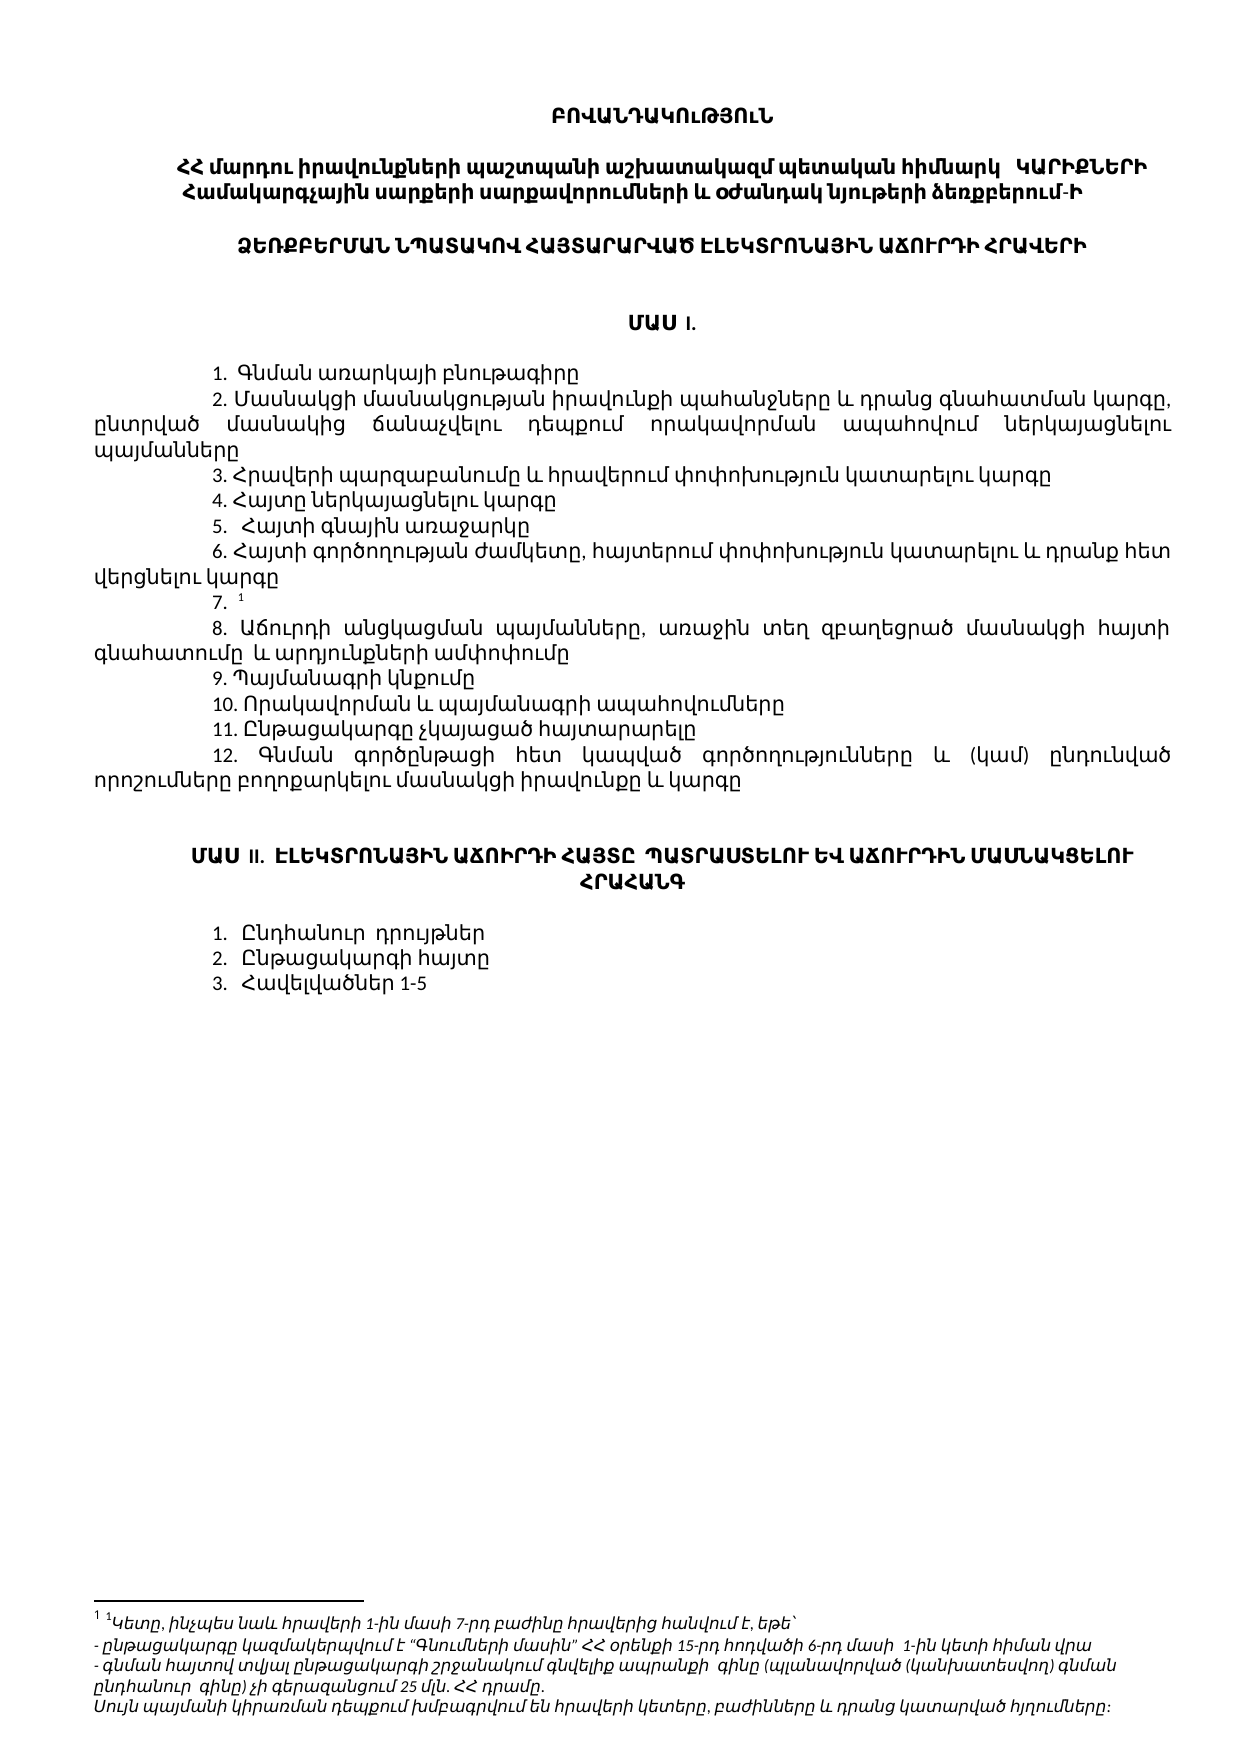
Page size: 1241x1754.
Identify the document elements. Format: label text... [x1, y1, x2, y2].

text ՁԵՌՔԲԵՐՄԱՆ ՆՊԱՏԱԿՈՎ ՀԱՅՏԱՐԱՐՎԱԾ ԷԼԵԿՏՐՈՆԱՅԻՆ ԱՃՈՒՐԴԻ ՀՐԱՎԵՐԻ [94, 233, 1171, 259]
text 8. Աճուրդի անցկացման պայմանները, առաջին տեղ զբաղեցրած մասնակցի հայտի գնահատումը և արդյունքների ամփոփումը [94, 615, 1171, 666]
text 2. Մասնակցի մասնակցության իրավունքի պահանջները և դրանց գնահատման կարգը, ընտրված մասնակից ճանաչվելու դեպքում որակավորման ապահովում ներկայացնելու պայմանները [94, 386, 1171, 462]
text 7. 1 [94, 589, 1171, 615]
text 9. Պայմանագրի կնքումը [94, 666, 1171, 691]
text 11. Ընթացակարգը չկայացած հայտարարելը [94, 716, 1171, 742]
text 1. Գնման առարկայի բնութագիրը [94, 361, 1171, 386]
text 5. Հայտի գնային առաջարկը [94, 513, 1171, 538]
text 3. Հրավերի պարզաբանումը և հրավերում փոփոխություն կատարելու կարգը [94, 462, 1171, 488]
text 1. Ընդհանուր դրույթներ [94, 920, 1171, 945]
text 4. Հայտը ներկայացնելու կարգը [94, 488, 1171, 513]
text ՄԱՍ II. ԷԼԵԿՏՐՈՆԱՅԻՆ ԱՃՈԻՐԴԻ ՀԱՅՏԸ ՊԱՏՐԱՍՏԵԼՈՒ ԵՎ ԱՃՈՒՐԴԻՆ ՄԱՍՆԱԿՑԵԼՈՒ ՀՐԱՀԱՆԳ [94, 843, 1171, 894]
text 12. Գնման գործընթացի հետ կապված գործողությունները և (կամ) ընդունված որոշումները բողոքարկելու մասնակցի իրավունքը և կարգը [94, 742, 1171, 793]
text 6. Հայտի գործողության ժամկետը, հայտերում փոփոխություն կատարելու և դրանք հետ վերցնելու կարգը [94, 538, 1171, 589]
text 10. Որակավորման և պայմանագրի ապահովումները [94, 691, 1171, 716]
text 3. Հավելվածներ 1-5 [94, 971, 1171, 996]
text ՄԱՍ I. [94, 310, 1171, 335]
text ԲՈՎԱՆԴԱԿՈւԹՅՈւՆ [94, 103, 1171, 128]
text ՀՀ մարդու իրավունքների պաշտպանի աշխատակազմ պետական հիմնարկ ԿԱՐԻՔՆԵՐԻ Համակարգչային սարքերի սարքավորումների և օժանդակ նյութերի ձեռքբերում-Ի [94, 154, 1171, 205]
text 2. Ընթացակարգի հայտը [94, 945, 1171, 971]
